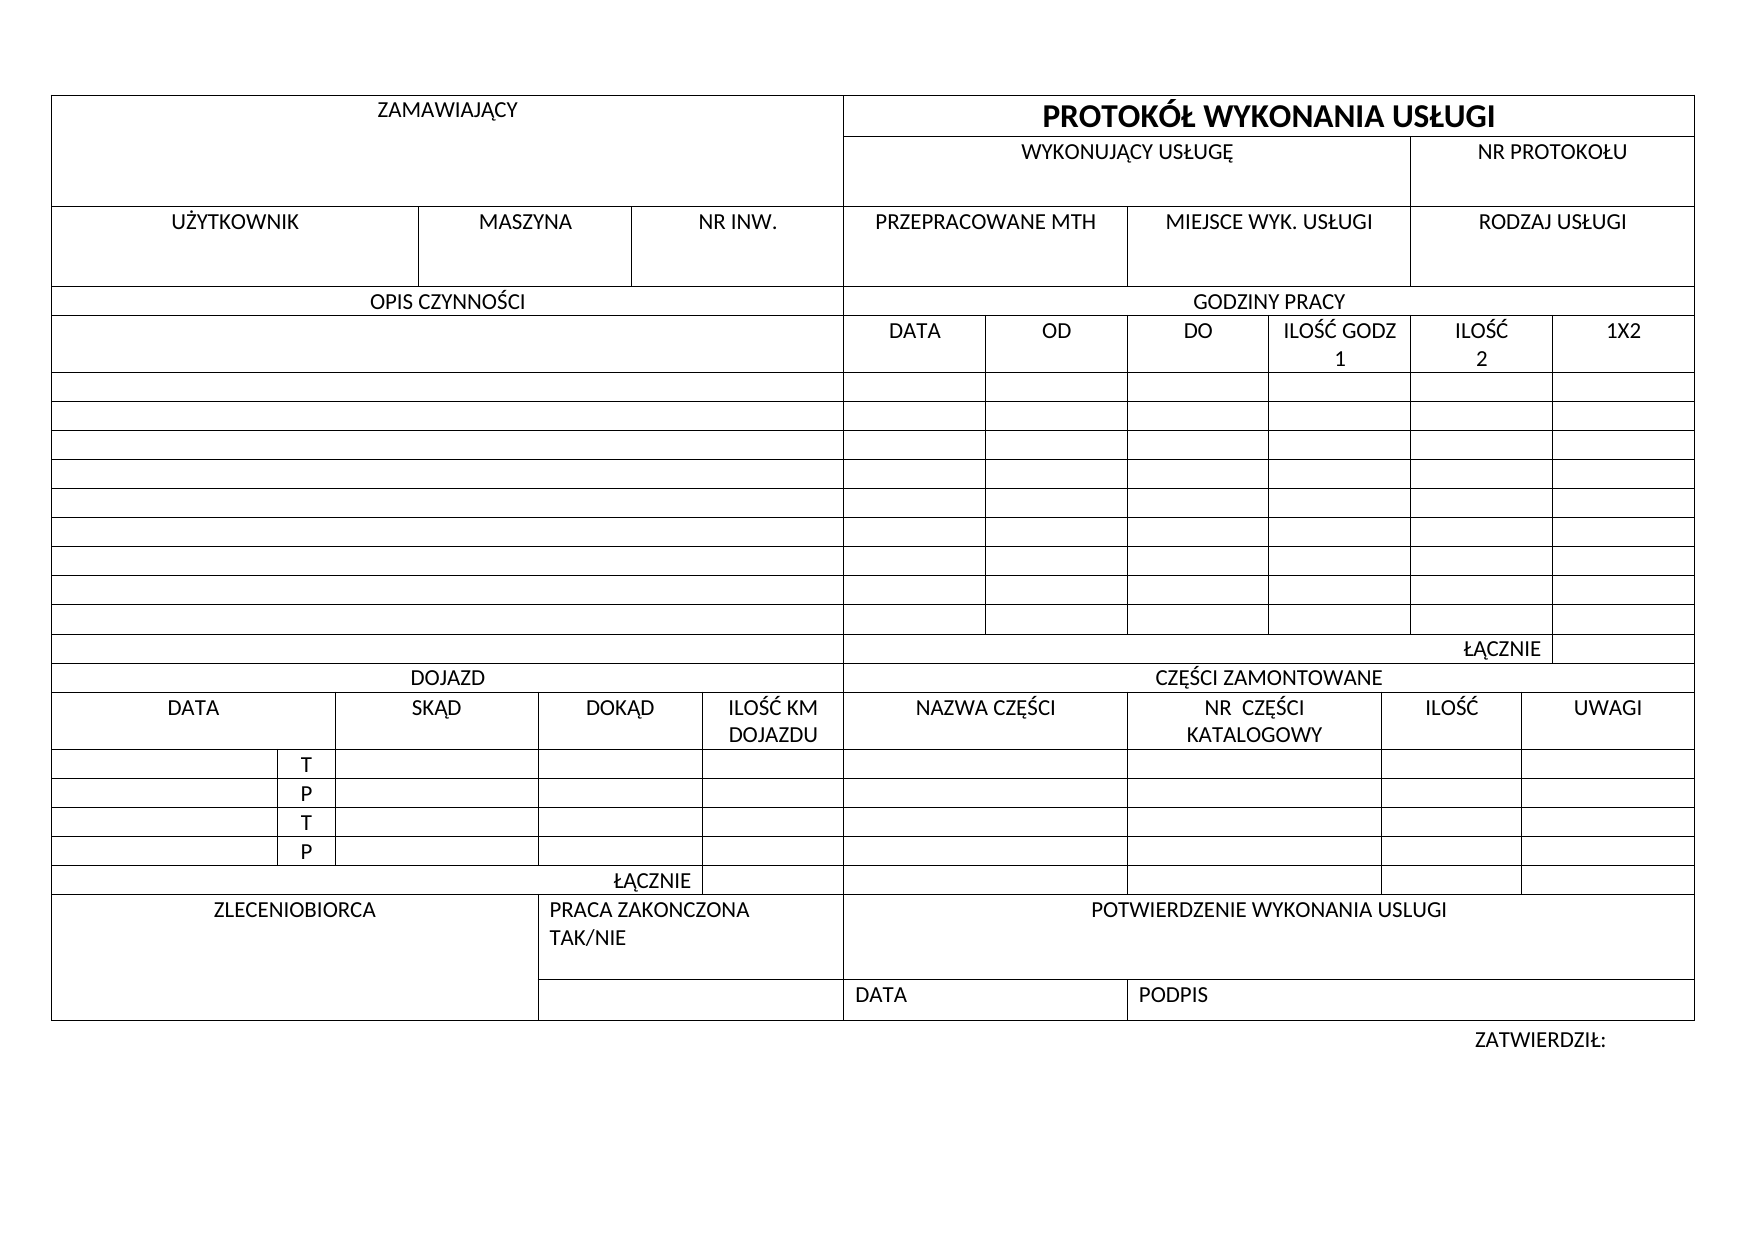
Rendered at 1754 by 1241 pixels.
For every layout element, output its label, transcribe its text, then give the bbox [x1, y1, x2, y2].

table_cell [1522, 866, 1694, 894]
table_cell RODZAJ USŁUGI [1411, 207, 1694, 286]
table_cell CZĘŚCI ZAMONTOWANE [844, 664, 1694, 692]
table_cell P [278, 779, 335, 807]
table_cell [1269, 547, 1410, 575]
table_cell [986, 547, 1127, 575]
table_cell UŻYTKOWNIK [52, 207, 418, 286]
table_cell [52, 518, 843, 546]
table_cell [1553, 373, 1694, 401]
table_cell [1411, 547, 1552, 575]
table_cell [52, 605, 843, 633]
table_cell [1382, 808, 1521, 836]
table_cell [844, 750, 1127, 778]
table_cell [1382, 779, 1521, 807]
table_cell P [278, 837, 335, 865]
table_cell [703, 779, 843, 807]
table_cell [1411, 460, 1552, 488]
table_cell [1411, 402, 1552, 430]
table_cell [1128, 750, 1381, 778]
table_cell [1553, 460, 1694, 488]
table_cell MASZYNA [419, 207, 631, 286]
table_cell PRZEPRACOWANE MTH [844, 207, 1127, 286]
table_cell [1411, 605, 1552, 633]
table_cell [1128, 518, 1268, 546]
table_cell [986, 576, 1127, 604]
table_cell MIEJSCE WYK. USŁUGI [1128, 207, 1410, 286]
table_cell [52, 373, 843, 401]
table_cell [1128, 866, 1381, 894]
table_cell [844, 431, 985, 459]
table_cell [52, 837, 277, 865]
table_cell [52, 635, 843, 662]
table_cell ILOŚĆ GODZ 1 [1269, 316, 1410, 372]
table_cell [52, 750, 277, 778]
table_cell [1269, 402, 1410, 430]
table_cell [1522, 779, 1694, 807]
table_cell [1553, 576, 1694, 604]
table_cell SKĄD [336, 693, 538, 749]
table_cell [1382, 866, 1521, 894]
table_cell [1269, 605, 1410, 633]
table_cell [1128, 489, 1268, 517]
table_cell [844, 866, 1127, 894]
table_cell PRACA ZAKONCZONA TAK/NIE [539, 895, 843, 979]
table_cell [1128, 460, 1268, 488]
table_cell DO [1128, 316, 1268, 372]
table_cell [844, 576, 985, 604]
table_cell [844, 460, 985, 488]
table_cell [1553, 605, 1694, 633]
table_cell [1553, 635, 1694, 662]
table_cell DATA [844, 316, 985, 372]
table_cell POTWIERDZENIE WYKONANIA USLUGI [844, 895, 1694, 979]
table_cell [539, 750, 702, 778]
table_cell [1128, 402, 1268, 430]
table_cell [1553, 518, 1694, 546]
table_cell [1128, 431, 1268, 459]
table_cell [336, 837, 538, 865]
table_cell [986, 460, 1127, 488]
table_cell DOKĄD [539, 693, 702, 749]
table_cell [844, 373, 985, 401]
table_cell [539, 808, 702, 836]
table_cell [1522, 750, 1694, 778]
table_cell [1269, 518, 1410, 546]
table_cell ŁĄCZNIE [844, 635, 1552, 662]
table_cell PODPIS [1128, 980, 1694, 1020]
table_cell [52, 402, 843, 430]
table_cell [844, 779, 1127, 807]
table_cell [1522, 808, 1694, 836]
table_cell [1553, 547, 1694, 575]
table_cell OPIS CZYNNOŚCI [52, 287, 843, 315]
table_cell UWAGI [1522, 693, 1694, 749]
table_cell [336, 779, 538, 807]
table_cell GODZINY PRACY [844, 287, 1694, 315]
table_cell [1128, 547, 1268, 575]
table_cell [1522, 837, 1694, 865]
table_cell [52, 779, 277, 807]
table_header ZAMAWIAJĄCY [52, 96, 843, 206]
table_cell NAZWA CZĘŚCI [844, 693, 1127, 749]
table_cell [52, 576, 843, 604]
table_cell ZLECENIOBIORCA [52, 895, 538, 1020]
table_cell [986, 489, 1127, 517]
table_cell [1269, 431, 1410, 459]
table_cell [1553, 402, 1694, 430]
table_cell [986, 431, 1127, 459]
table_cell [703, 750, 843, 778]
table_cell [1411, 431, 1552, 459]
table_cell [986, 605, 1127, 633]
table_cell NR PROTOKOŁU [1411, 137, 1694, 206]
table_cell [844, 837, 1127, 865]
table_cell [703, 837, 843, 865]
table_header PROTOKÓŁ WYKONANIA USŁUGI [844, 96, 1694, 136]
table_cell ILOŚĆ KM DOJAZDU [703, 693, 843, 749]
table_cell [986, 402, 1127, 430]
table_cell [52, 316, 843, 372]
table_cell [844, 547, 985, 575]
table_cell [52, 460, 843, 488]
table_cell [1411, 576, 1552, 604]
table_cell [52, 808, 277, 836]
table_cell [703, 866, 843, 894]
table_cell [844, 402, 985, 430]
table_cell [1553, 489, 1694, 517]
table_cell [52, 489, 843, 517]
table_cell [539, 837, 702, 865]
table_cell [1411, 489, 1552, 517]
table_cell [539, 779, 702, 807]
table_cell [844, 518, 985, 546]
table_cell [703, 808, 843, 836]
table_cell [1128, 837, 1381, 865]
table_cell [1411, 373, 1552, 401]
table_cell [1411, 518, 1552, 546]
table_cell DATA [844, 980, 1127, 1020]
table_cell T [278, 808, 335, 836]
table_cell [336, 750, 538, 778]
table_cell [1553, 431, 1694, 459]
table_cell [844, 605, 985, 633]
table_cell [1128, 576, 1268, 604]
table_cell [986, 373, 1127, 401]
table_cell DOJAZD [52, 664, 843, 692]
table_cell ILOŚĆ 2 [1411, 316, 1552, 372]
table_cell [986, 518, 1127, 546]
table_cell [1382, 837, 1521, 865]
table_cell ŁĄCZNIE [52, 866, 702, 894]
table_cell [844, 808, 1127, 836]
table_cell T [278, 750, 335, 778]
text ZATWIERDZIŁ: [148, 1021, 1606, 1053]
table_cell [844, 489, 985, 517]
table_cell [52, 547, 843, 575]
table_cell ILOŚĆ [1382, 693, 1521, 749]
table_cell [1128, 373, 1268, 401]
table_cell DATA [52, 693, 335, 749]
table_cell 1X2 [1553, 316, 1694, 372]
table_cell NR INW. [632, 207, 843, 286]
table_cell [52, 431, 843, 459]
table_cell [1128, 779, 1381, 807]
table_cell [336, 808, 538, 836]
table_cell NR CZĘŚCI KATALOGOWY [1128, 693, 1381, 749]
table_cell [1128, 605, 1268, 633]
table_cell [1269, 373, 1410, 401]
table_cell [1382, 750, 1521, 778]
table_cell WYKONUJĄCY USŁUGĘ [844, 137, 1410, 206]
table_cell OD [986, 316, 1127, 372]
table_cell [1128, 808, 1381, 836]
table_cell [539, 980, 843, 1020]
table_cell [1269, 576, 1410, 604]
table_cell [1269, 460, 1410, 488]
table_cell [1269, 489, 1410, 517]
